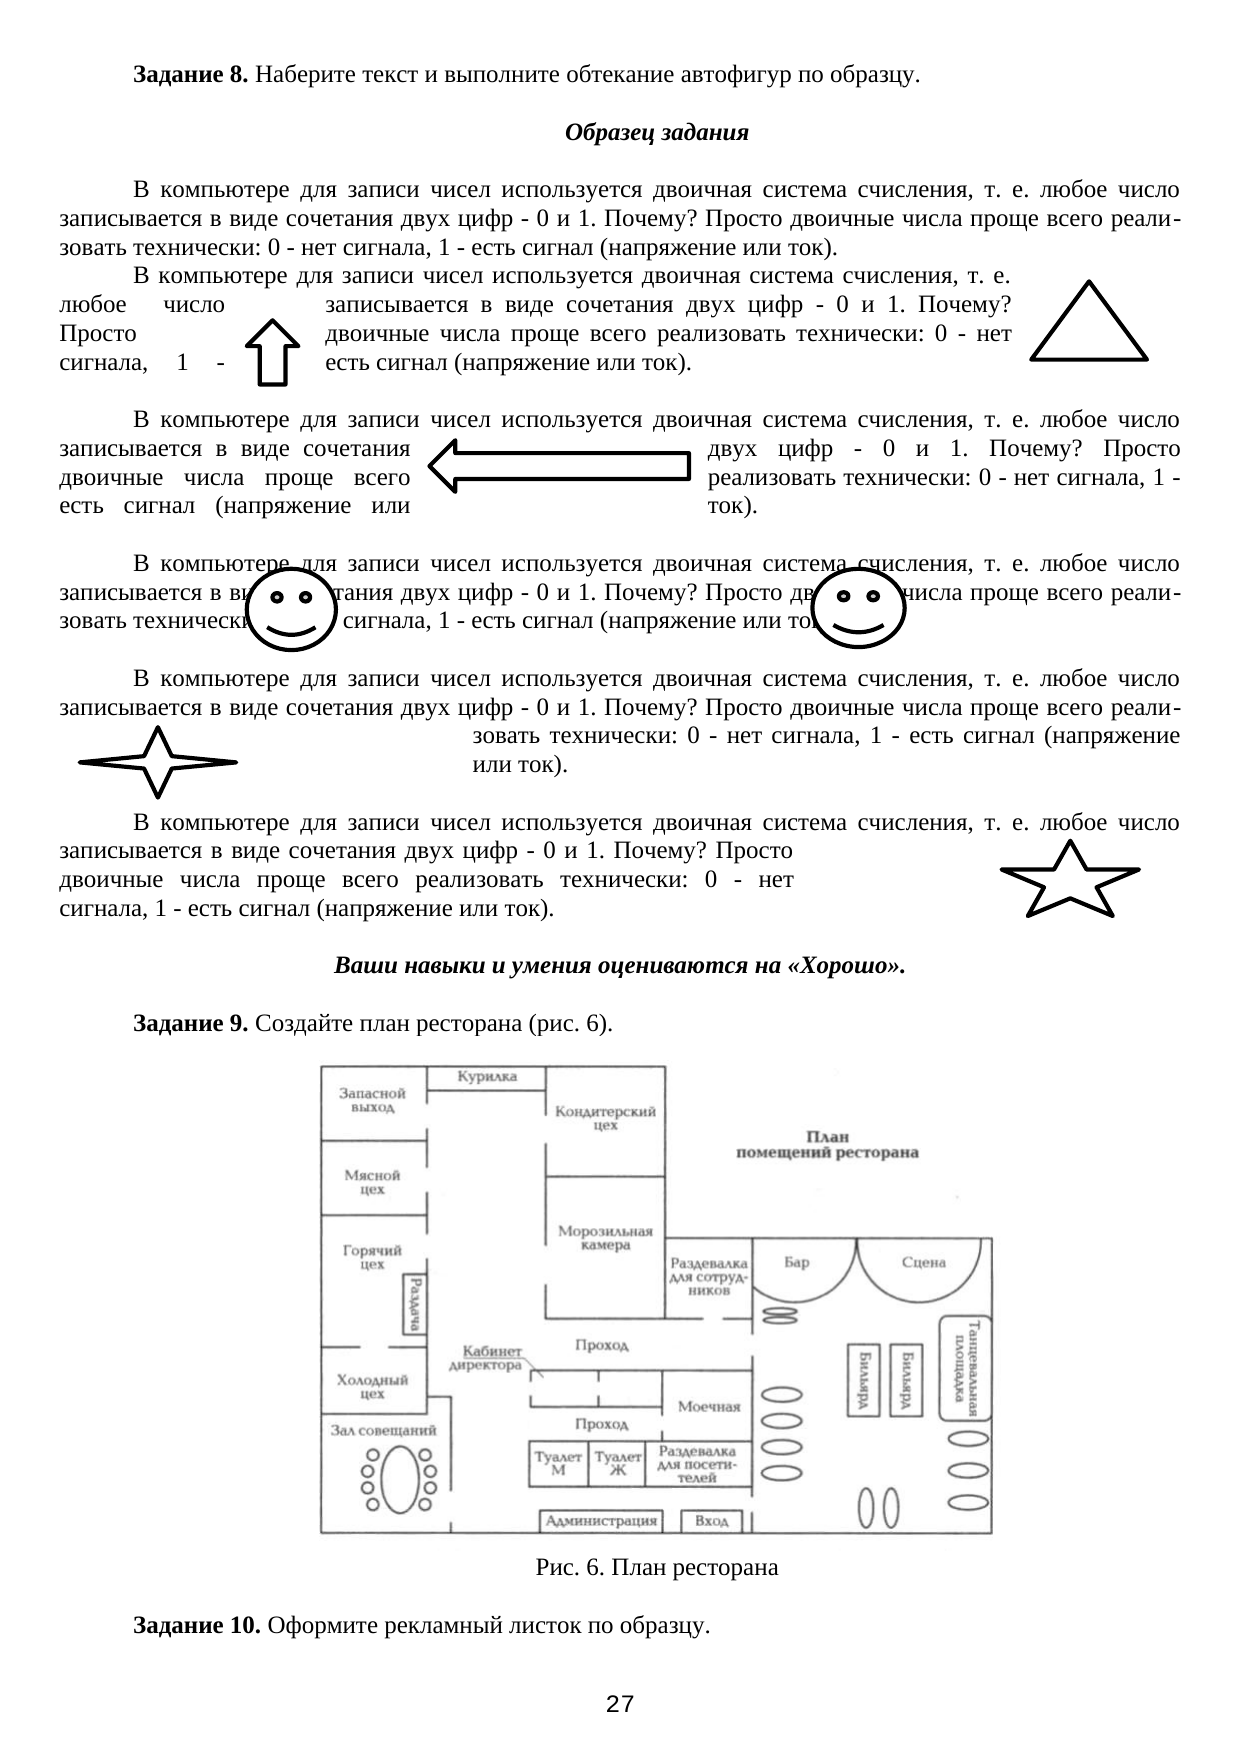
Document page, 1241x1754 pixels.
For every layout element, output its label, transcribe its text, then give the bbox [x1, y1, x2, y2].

text Образец задания [59, 117, 1181, 145]
text В компьютере для записи чисел используется двоичная система счисления, т. е. любое число записывается в виде сочетания двух цифр - 0 и 1. Почему? Просто двоичные числа проще всего реализовать технически: 0 - нет сигнала, 1 - есть сигнал (напряжение или ток). [59, 548, 1181, 634]
text В компьютере для записи чисел используется двоичная система счисления, т. е. любое число записывается в виде сочетания двух цифр - 0 и 1. Почему? Просто двоичные числа проще всего реализовать технически: 0 - нет сигнала, 1 - есть сигнал (напряжение или ток). [59, 260, 1181, 375]
text Задание 10. Оформите рекламный листок по образцу. [59, 1610, 1181, 1638]
text Рис. 6. План ресторана [59, 1552, 1181, 1581]
text Ваши навыки и умения оцениваются на «Хорошо». [59, 950, 1181, 979]
text В компьютере для записи чисел используется двоичная система счисления, т. е. любое число записывается в виде сочетания двух цифр - 0 и 1. Почему? Просто двоичные числа проще всего реализовать технически: 0 - нет сигнала, 1 - есть сигнал (напряжение или ток). [59, 404, 1181, 519]
text В компьютере для записи чисел используется двоичная система счисления, т. е. любое число записывается в виде сочетания двух цифр - 0 и 1. Почему? Просто двоичные числа проще всего реализовать технически: 0 - нет сигнала, 1 - есть сигнал (напряжение или ток). [59, 807, 1181, 922]
picture [303, 1036, 1011, 1551]
text В компьютере для записи чисел используется двоичная система счисления, т. е. любое число записывается в виде сочетания двух цифр - 0 и 1. Почему? Просто двоичные числа проще всего реализовать технически: 0 - нет сигнала, 1 - есть сигнал (напряжение или ток). [59, 174, 1181, 260]
text В компьютере для записи чисел используется двоичная система счисления, т. е. любое число записывается в виде сочетания двух цифр - 0 и 1. Почему? Просто двоичные числа проще всего реализовать технически: 0 - нет сигнала, 1 - есть сигнал (напряжение или ток). [59, 663, 1181, 778]
text Задание 8. Наберите текст и выполните обтекание автофигур по образцу. [59, 59, 1181, 88]
text Задание 9. Создайте план ресторана (рис. 6). [59, 1008, 1181, 1037]
